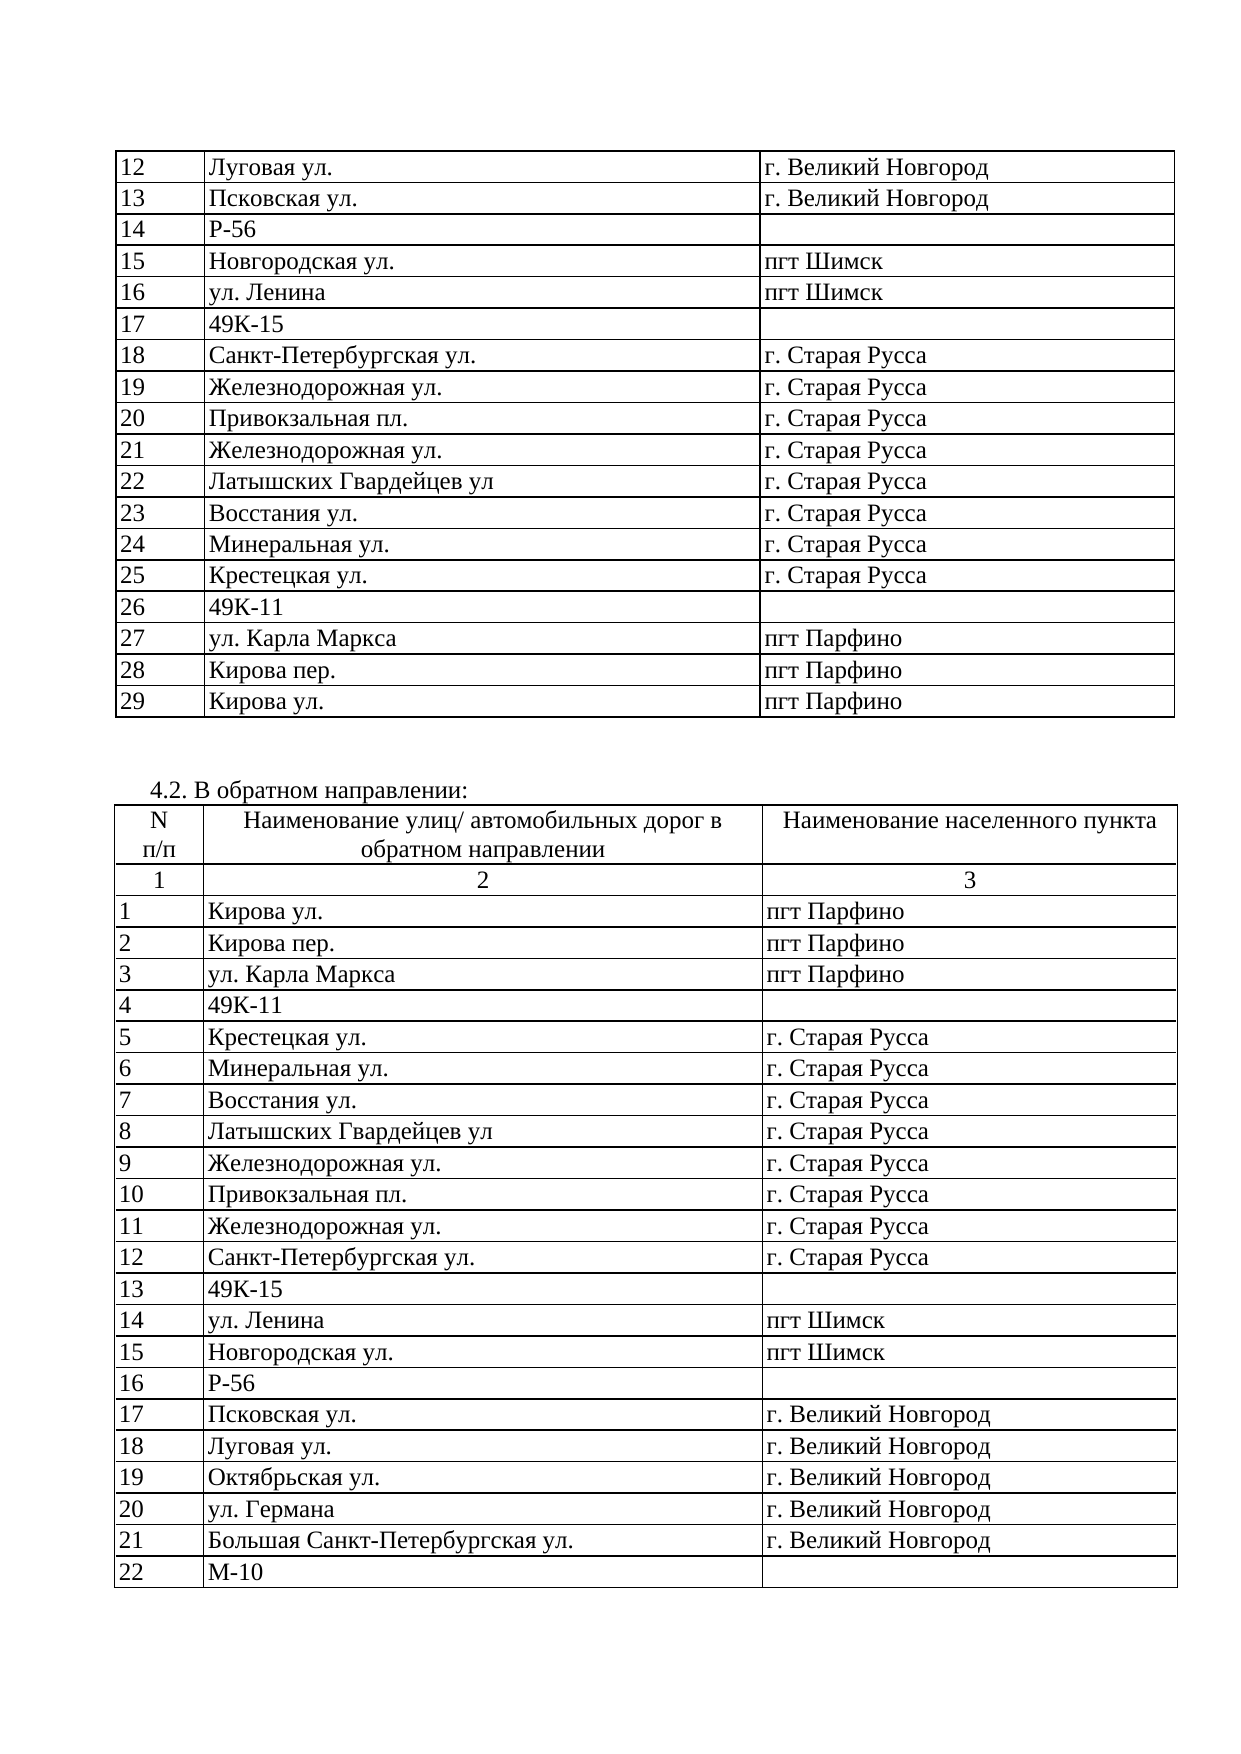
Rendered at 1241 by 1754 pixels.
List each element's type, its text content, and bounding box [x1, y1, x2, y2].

table_cell ул. Карла Маркса [205, 623, 759, 653]
table_cell 9 [115, 1147, 203, 1178]
table_cell г. Старая Русса [761, 498, 1174, 527]
table_cell 19 [117, 372, 204, 402]
table_cell Минеральная ул. [204, 1053, 762, 1083]
table_cell [761, 309, 1174, 339]
table_cell Привокзальная пл. [204, 1179, 762, 1209]
table_cell [761, 592, 1174, 622]
table_cell 20 [117, 403, 204, 433]
table_cell 3 [115, 959, 203, 989]
table_cell пгт Парфино [761, 623, 1174, 653]
table_cell [763, 1366, 1177, 1398]
table_cell Железнодорожная ул. [205, 372, 759, 402]
table_cell г. Старая Русса [761, 466, 1174, 496]
table_cell 22 [115, 1556, 203, 1587]
table_cell г. Великий Новгород [763, 1429, 1177, 1461]
table_cell г. Старая Русса [763, 1115, 1177, 1146]
table_cell Луговая ул. [205, 152, 759, 181]
table_cell 14 [115, 1305, 203, 1335]
table_cell 24 [117, 529, 204, 559]
table_cell Восстания ул. [204, 1085, 762, 1115]
table_cell г. Старая Русса [763, 1052, 1177, 1083]
table_cell ул. Ленина [205, 277, 759, 307]
table_cell Псковская ул. [205, 183, 759, 213]
table_header N п/п [115, 806, 203, 863]
table_cell г. Старая Русса [761, 372, 1174, 402]
table_cell Большая Санкт-Петербургская ул. [204, 1525, 762, 1555]
table_header Наименование улиц/ автомобильных дорог в обратном направлении [204, 806, 762, 863]
table_cell 27 [117, 623, 204, 653]
table_cell 10 [115, 1179, 203, 1209]
table_cell Санкт-Петербургская ул. [204, 1242, 762, 1272]
table_cell пгт Шимск [761, 246, 1174, 276]
table_cell [763, 1272, 1177, 1303]
table_cell 16 [115, 1368, 203, 1398]
table_cell пгт Шимск [761, 277, 1174, 307]
table_cell [763, 989, 1177, 1020]
table_cell Кирова пер. [204, 928, 762, 957]
table_cell М-10 [204, 1557, 762, 1587]
table_cell Латышских Гвардейцев ул [204, 1116, 762, 1146]
table_cell г. Великий Новгород [763, 1524, 1177, 1555]
table_cell 18 [115, 1430, 203, 1461]
table_cell 15 [115, 1336, 203, 1366]
table_cell Железнодорожная ул. [204, 1148, 762, 1178]
table_cell пгт Парфино [763, 958, 1177, 989]
table_cell Восстания ул. [205, 498, 759, 527]
table_cell 21 [117, 435, 204, 464]
table_cell Кирова пер. [205, 655, 759, 685]
table_cell г. Великий Новгород [761, 183, 1174, 213]
table_cell 3 [763, 863, 1177, 894]
table_cell 22 [117, 466, 204, 496]
table_cell Латышских Гвардейцев ул [205, 466, 759, 496]
table_cell Октябрьская ул. [204, 1462, 762, 1492]
table_cell 17 [115, 1399, 203, 1429]
table_cell г. Великий Новгород [763, 1461, 1177, 1492]
table_cell Привокзальная пл. [205, 403, 759, 433]
table_cell пгт Парфино [763, 895, 1177, 926]
table_cell 26 [117, 592, 204, 622]
table_cell г. Старая Русса [763, 1020, 1177, 1052]
text 4.2. В обратном направлении: [150, 775, 1090, 804]
table_cell 2 [204, 865, 762, 894]
table_cell Крестецкая ул. [204, 1022, 762, 1052]
table_cell 29 [117, 686, 204, 716]
table_cell г. Старая Русса [763, 1209, 1177, 1241]
table_cell Луговая ул. [204, 1431, 762, 1461]
table_cell 14 [117, 215, 204, 244]
table_cell 12 [117, 152, 204, 181]
table_cell 8 [115, 1116, 203, 1146]
table_cell Кирова ул. [205, 686, 759, 716]
table_cell 11 [115, 1210, 203, 1241]
table_cell 20 [115, 1493, 203, 1524]
table_cell 5 [115, 1021, 203, 1052]
table_cell Железнодорожная ул. [204, 1211, 762, 1241]
table_cell г. Старая Русса [761, 435, 1174, 464]
table_cell 12 [115, 1242, 203, 1272]
table_cell г. Великий Новгород [763, 1398, 1177, 1429]
table_cell ул. Карла Маркса [204, 959, 762, 989]
table_cell пгт Парфино [763, 926, 1177, 957]
table_cell г. Старая Русса [761, 340, 1174, 370]
table_cell г. Старая Русса [761, 529, 1174, 559]
table_cell 17 [117, 309, 204, 339]
table_cell ул. Ленина [204, 1305, 762, 1335]
table_cell 49К-15 [204, 1274, 762, 1303]
table_cell Санкт-Петербургская ул. [205, 340, 759, 370]
table_cell пгт Парфино [761, 686, 1174, 716]
table_cell г. Старая Русса [763, 1146, 1177, 1178]
table_cell 1 [115, 864, 203, 894]
table_cell 13 [117, 183, 204, 213]
table_cell пгт Шимск [763, 1335, 1177, 1366]
table_cell 28 [117, 655, 204, 685]
table_cell Железнодорожная ул. [205, 435, 759, 464]
table_cell [761, 215, 1174, 244]
table_cell Новгородская ул. [204, 1337, 762, 1366]
table_cell 1 [115, 896, 203, 926]
table_cell пгт Парфино [761, 655, 1174, 685]
table_cell 18 [117, 340, 204, 370]
table_cell Кирова ул. [204, 896, 762, 926]
table_cell г. Старая Русса [763, 1083, 1177, 1115]
table_cell пгт Шимск [763, 1304, 1177, 1335]
table_header Наименование населенного пункта [763, 806, 1177, 863]
table_cell 19 [115, 1462, 203, 1492]
table_cell г. Великий Новгород [761, 152, 1174, 181]
table_cell 2 [115, 927, 203, 957]
table_cell 21 [115, 1525, 203, 1555]
table_cell г. Старая Русса [761, 403, 1174, 433]
table_cell г. Великий Новгород [763, 1492, 1177, 1524]
table_cell ул. Германа [204, 1494, 762, 1524]
table_cell Псковская ул. [204, 1400, 762, 1429]
table_cell 13 [115, 1273, 203, 1303]
table_cell Р-56 [204, 1368, 762, 1398]
table_cell 25 [117, 561, 204, 590]
table_cell 49К-15 [205, 309, 759, 339]
table_cell [763, 1555, 1177, 1587]
table_cell Р-56 [205, 215, 759, 244]
table_cell 49К-11 [205, 592, 759, 622]
table_cell 16 [117, 277, 204, 307]
table_cell г. Старая Русса [761, 561, 1174, 590]
table_cell 23 [117, 498, 204, 527]
table_cell 49К-11 [204, 991, 762, 1020]
table_cell г. Старая Русса [763, 1241, 1177, 1272]
table_cell г. Старая Русса [763, 1178, 1177, 1209]
table_cell 15 [117, 246, 204, 276]
table_cell 7 [115, 1084, 203, 1115]
table_cell Минеральная ул. [205, 529, 759, 559]
table_cell 6 [115, 1053, 203, 1083]
table_cell Крестецкая ул. [205, 561, 759, 590]
table_cell Новгородская ул. [205, 246, 759, 276]
table_cell 4 [115, 990, 203, 1020]
